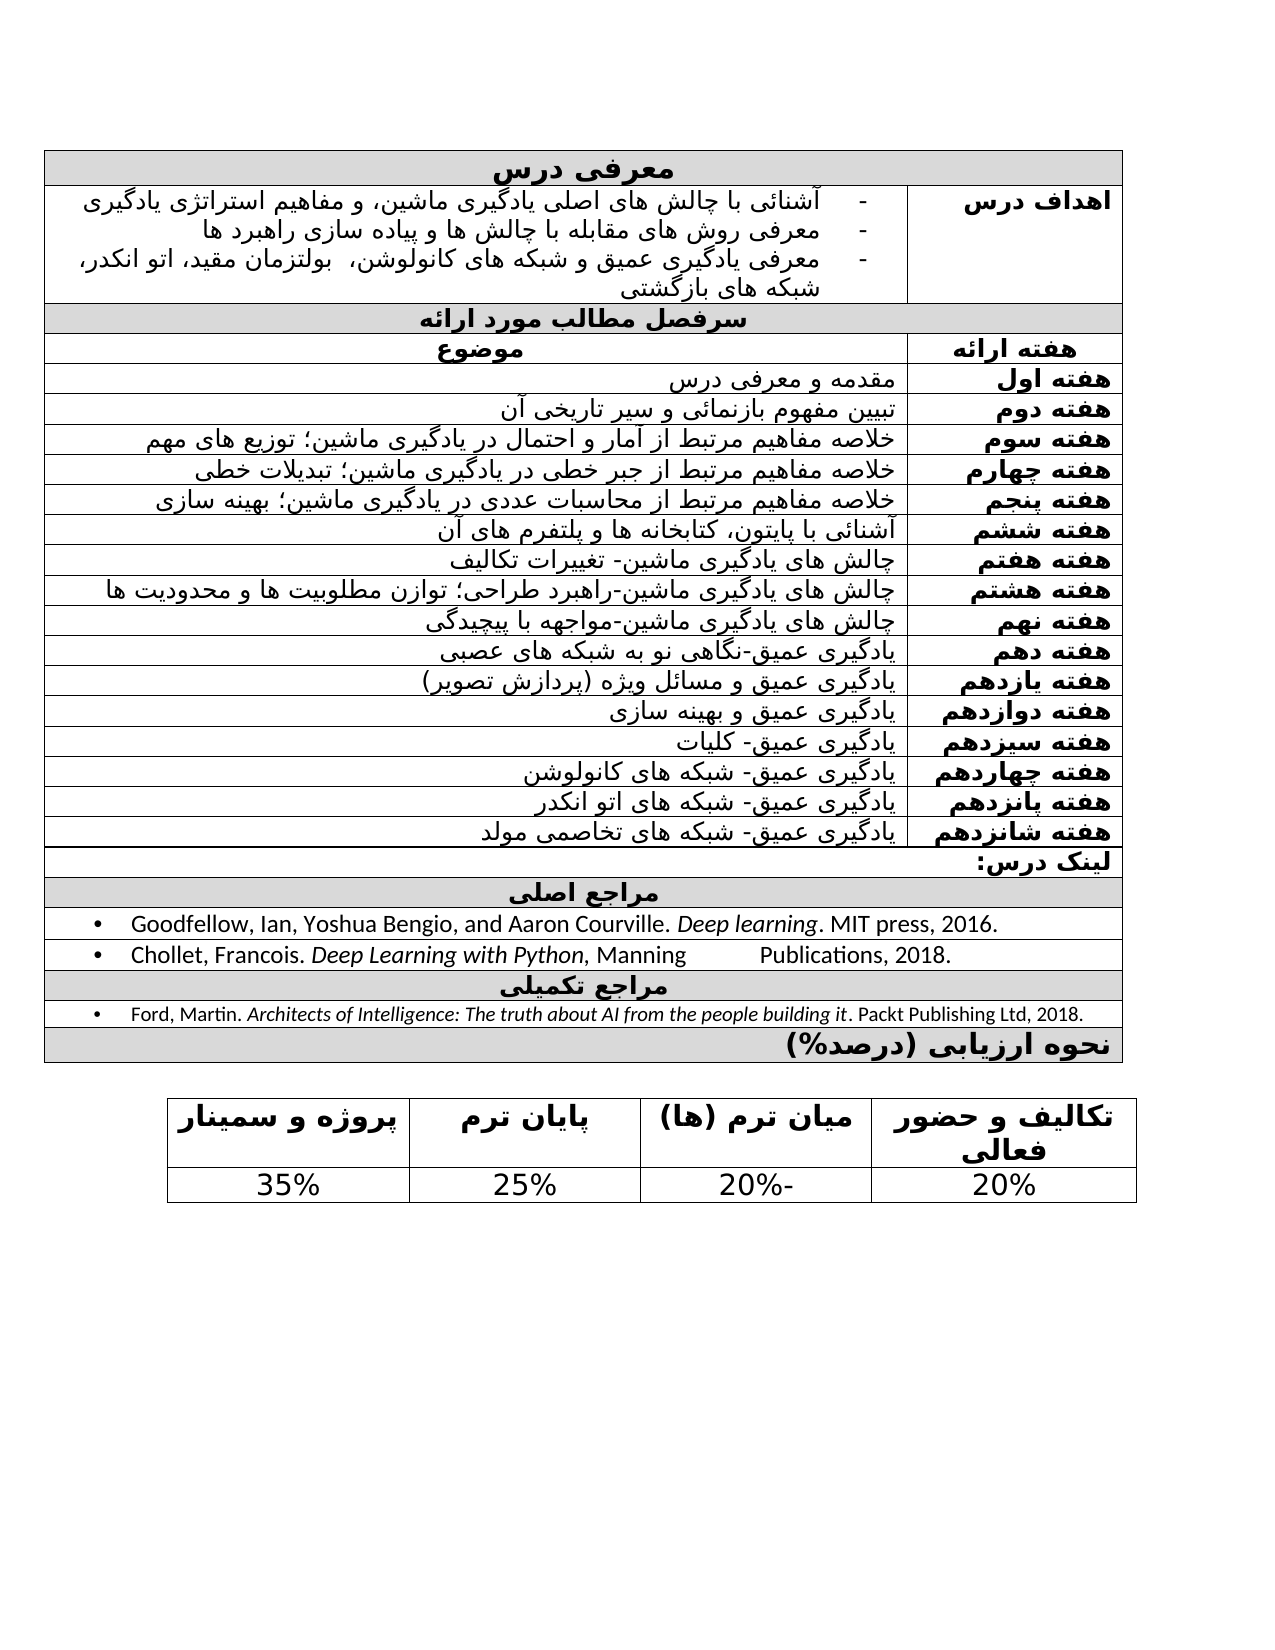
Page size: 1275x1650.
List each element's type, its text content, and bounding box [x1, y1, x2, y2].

table_cell Ford, Martin. Architects of Intelligence: The truth about AI from the people building it. Packt Publishing Ltd, 2018. [45, 1001, 1122, 1027]
table_cell هفته ارائه [908, 334, 1122, 363]
table_cell هفته چهارم [908, 455, 1122, 484]
table_cell هفته هشتم [908, 576, 1122, 605]
table_cell هفته دهم [908, 636, 1122, 665]
table_cell هفته پنجم [908, 485, 1122, 514]
table_cell لینک درس: [45, 848, 1122, 877]
table_cell یادگیری عمیق- کلیات [45, 727, 907, 756]
table_cell هفته یازدهم [908, 666, 1122, 695]
table_cell -20% [641, 1168, 871, 1202]
table_cell هفته هفتم [908, 545, 1122, 574]
table_cell آشنائی با چالش های اصلی یادگیری ماشین، و مفاهیم استراتژی یادگیری معرفی روش های مقابله با چالش ها و پیاده سازی راهبرد ها معرفی یادگیری عمیق و شبکه های کانولوشن، بولتزمان مقید، اتو انکدر، شبکه های بازگشتی [45, 186, 907, 303]
table_cell هفته چهاردهم [908, 757, 1122, 786]
table_cell 25% [410, 1168, 640, 1202]
table_cell هفته پانزدهم [908, 787, 1122, 816]
table_cell سرفصل مطالب مورد ارائه [45, 304, 1122, 333]
table_cell خلاصه مفاهیم مرتبط از محاسبات عددی در یادگیری ماشین؛ بهینه سازی [45, 485, 907, 514]
table_header پایان ترم [410, 1099, 640, 1167]
table_cell یادگیری عمیق و بهینه سازی [45, 696, 907, 726]
table_cell مراجع اصلی [45, 878, 1122, 907]
table_cell 20% [872, 1168, 1136, 1202]
table_cell یادگیری عمیق- شبکه های اتو انکدر [45, 787, 907, 816]
table_cell Chollet, Francois. Deep Learning with Python, Manning Publications, 2018. [45, 940, 1122, 970]
table_cell خلاصه مفاهیم مرتبط از جبر خطی در یادگیری ماشین؛ تبدیلات خطی [45, 455, 907, 484]
table_cell آشنائی با پایتون، کتابخانه ها و پلتفرم های آن [45, 515, 907, 544]
table_cell هفته دوازدهم [908, 696, 1122, 726]
table_cell خلاصه مفاهیم مرتبط از آمار و احتمال در یادگیری ماشین؛ توزیع های مهم [45, 425, 907, 454]
table_cell اهداف درس [908, 186, 1122, 303]
table_cell تبیین مفهوم بازنمائی و سیر تاریخی آن [45, 394, 907, 423]
table_cell مراجع تکمیلی [45, 971, 1122, 1000]
table_cell یادگیری عمیق- شبکه های تخاصمی مولد [45, 817, 907, 846]
table_cell هفته دوم [908, 394, 1122, 423]
table_cell چالش های یادگیری ماشین-راهبرد طراحی؛ توازن مطلوبیت ها و محدودیت ها [45, 576, 907, 605]
table_cell هفته نهم [908, 606, 1122, 635]
table_cell Goodfellow, Ian, Yoshua Bengio, and Aaron Courville. Deep learning. MIT press, 2016. [45, 908, 1122, 938]
table_cell یادگیری عمیق- شبکه های کانولوشن [45, 757, 907, 786]
table_cell مقدمه و معرفی درس [45, 364, 907, 393]
table_header میان ترم (ها) [641, 1099, 871, 1167]
table_cell هفته اول [908, 364, 1122, 393]
table_cell یادگیری عمیق-نگاهی نو به شبکه های عصبی [45, 636, 907, 665]
table_header پروژه و سمینار [168, 1099, 409, 1167]
table_header معرفی درس [45, 151, 1122, 185]
table_cell 35% [168, 1168, 409, 1202]
table_header تکالیف و حضور فعالی [872, 1099, 1136, 1167]
table_cell نحوه ارزیابی (درصد%) [45, 1028, 1122, 1062]
table_cell موضوع [45, 334, 907, 363]
table_cell هفته شانزدهم [908, 817, 1122, 846]
table_cell چالش های یادگیری ماشین- تغییرات تکالیف [45, 545, 907, 574]
table_cell هفته سوم [908, 425, 1122, 454]
table_cell چالش های یادگیری ماشین-مواجهه با پیچیدگی [45, 606, 907, 635]
table_cell هفته سیزدهم [908, 727, 1122, 756]
table_cell یادگیری عمیق و مسائل ویژه (پردازش تصویر) [45, 666, 907, 695]
table_cell هفته ششم [908, 515, 1122, 544]
